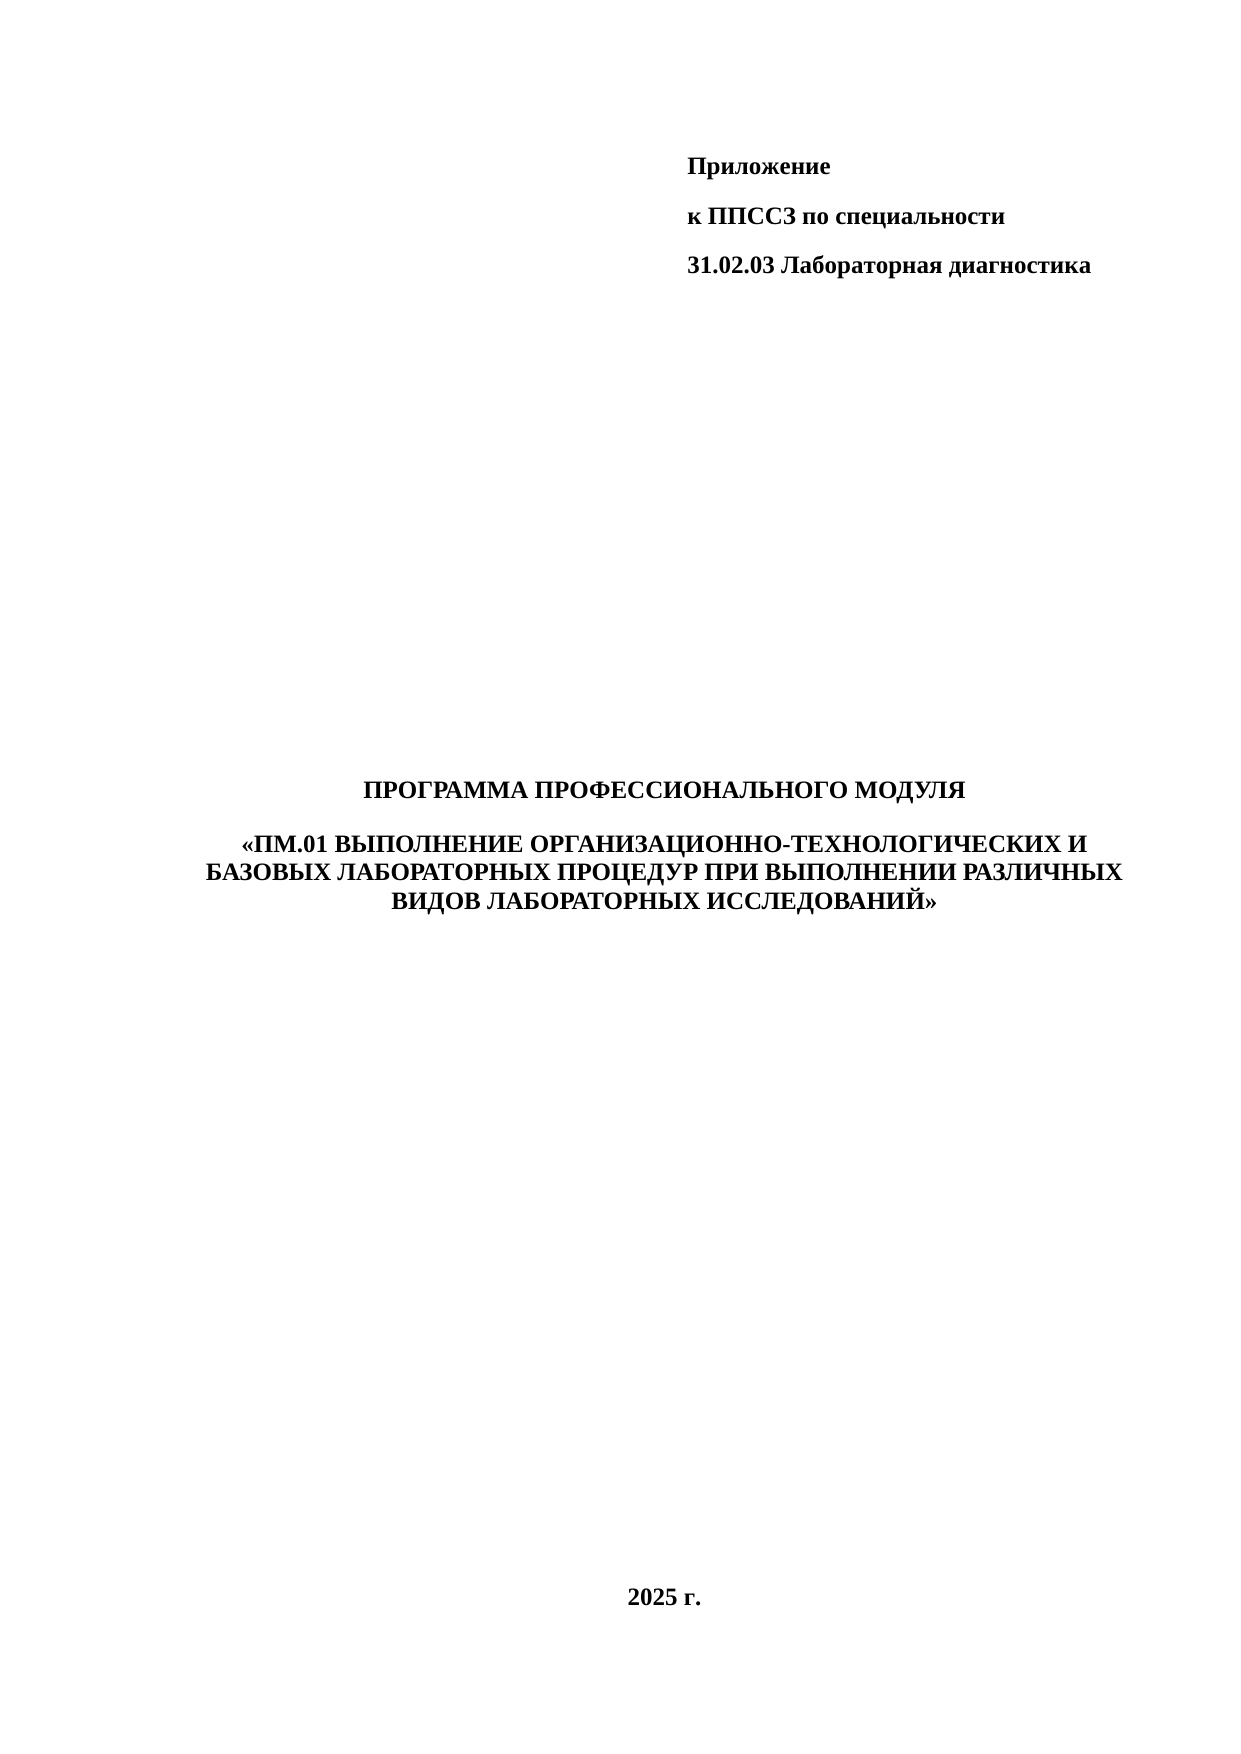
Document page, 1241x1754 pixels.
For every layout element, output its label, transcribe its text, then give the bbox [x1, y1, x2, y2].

text 2025 г. [177, 1582, 1152, 1610]
table_cell 31.02.03 Лабораторная диагностика [676, 250, 1152, 354]
subtitle «ПМ.01 ВЫПОЛНЕНИЕ ОРГАНИЗАЦИОННО-ТЕХНОЛОГИЧЕСКИХ И БАЗОВЫХ ЛАБОРАТОРНЫХ ПРОЦЕДУР ПРИ ВЫПОЛНЕНИИ РАЗЛИЧНЫХ ВИДОВ ЛАБОРАТОРНЫХ ИССЛЕДОВАНИЙ» [177, 829, 1152, 915]
subtitle ПРОГРАММА ПРОФЕССИОНАЛЬНОГО МОДУЛЯ [177, 775, 1152, 804]
table_header Приложение [676, 151, 1152, 201]
table_cell к ППССЗ по специальности [676, 201, 1152, 250]
